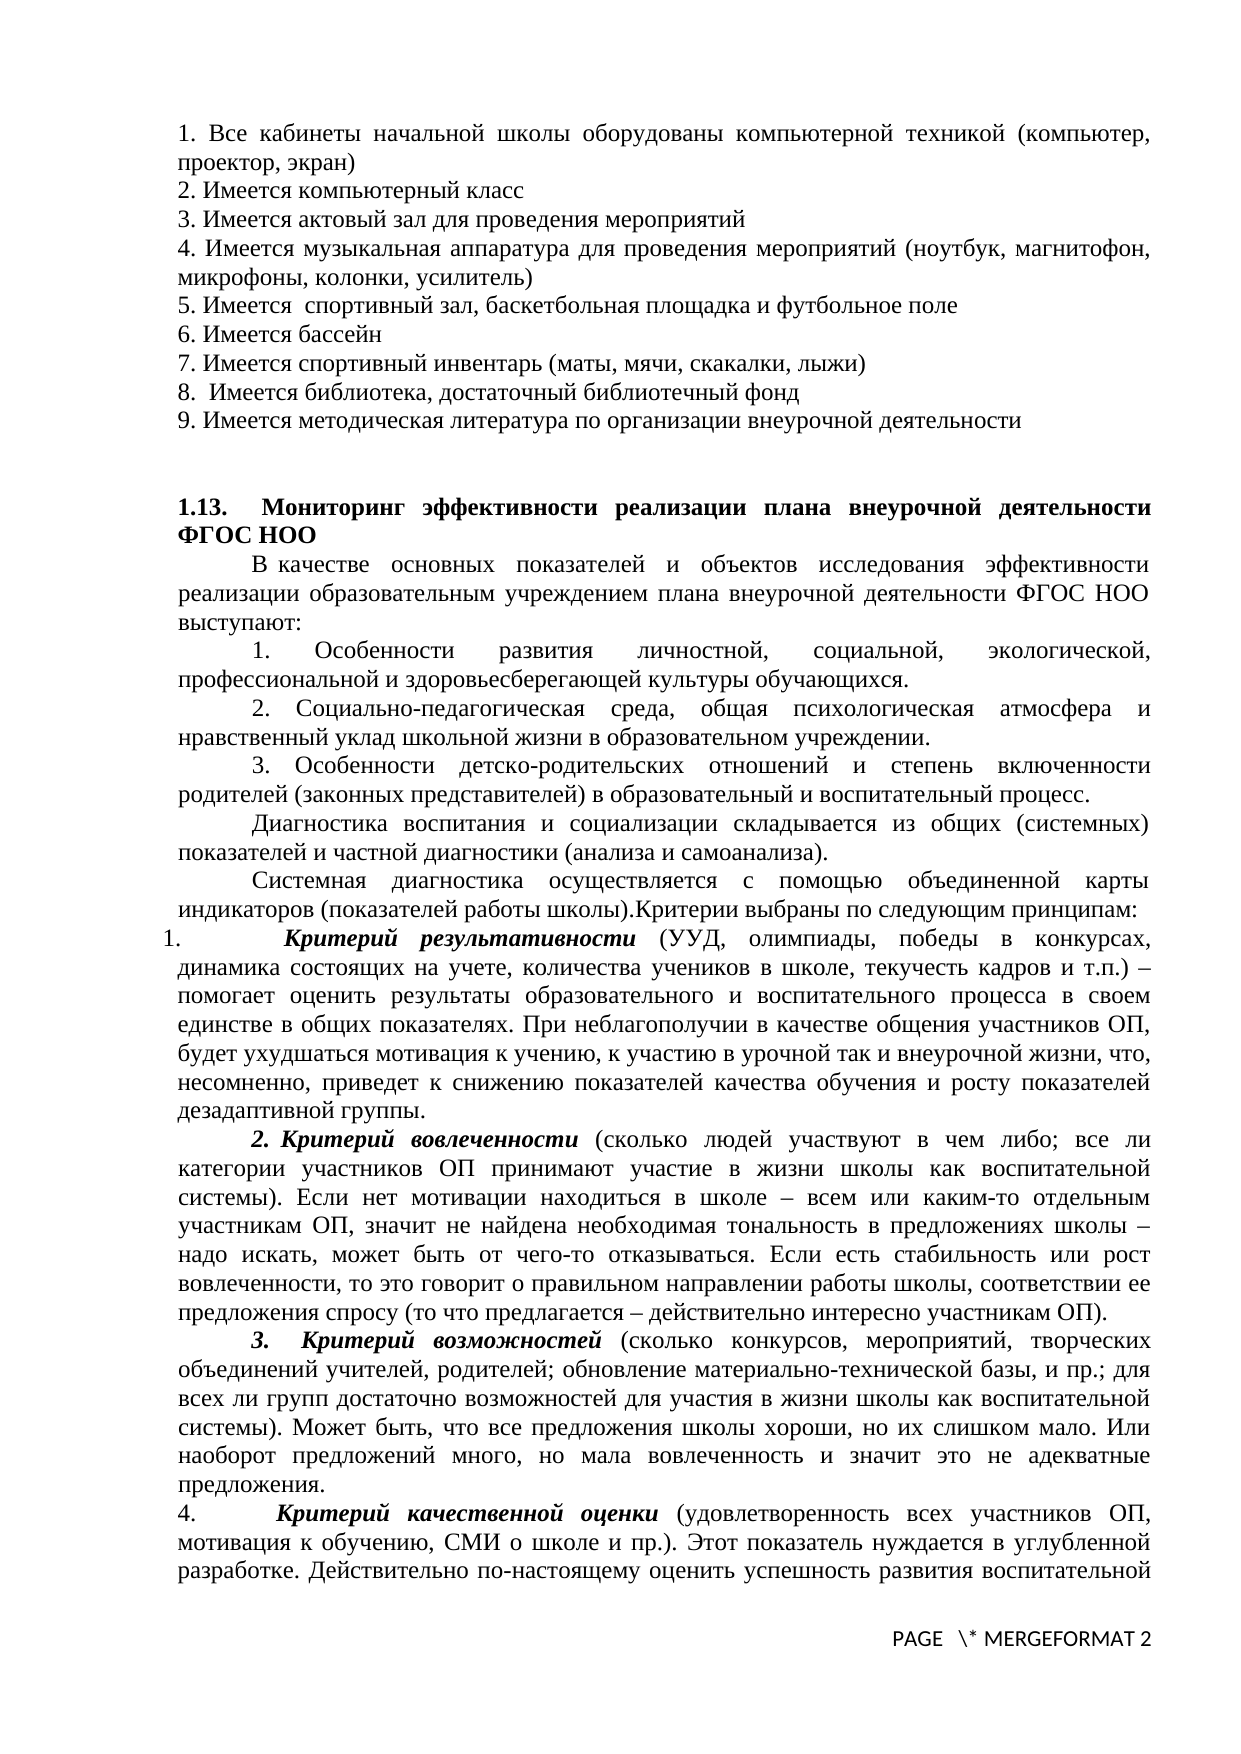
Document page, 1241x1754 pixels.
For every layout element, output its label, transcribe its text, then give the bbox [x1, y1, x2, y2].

list Критерий возможностей (сколько конкурсов, мероприятий, творческих объединений учителей, родителей; обновление материально-технической базы, и пр.; для всех ли групп достаточно возможностей для участия в жизни школы как воспитательной системы). Может быть, что все предложения школы хороши, но их слишком мало. Или наоборот предложений много, но мала вовлеченность и значит это не адекватные предложения. [178, 1326, 1152, 1498]
text Системная диагностика осуществляется с помощью объединенной карты индикаторов (показателей работы школы).Критерии выбраны по следующим принципам: [178, 866, 1149, 923]
text 1. Особенности развития личностной, социальной, экологической, профессиональной и здоровьесберегающей культуры обучающихся. [178, 636, 1152, 693]
text 4. Имеется музыкальная аппаратура для проведения мероприятий (ноутбук, магнитофон, микрофоны, колонки, усилитель) [177, 233, 1152, 291]
text 3. Особенности детско-родительских отношений и степень включенности родителей (законных представителей) в образовательный и воспитательный процесс. [178, 751, 1152, 808]
text 2. Социально-педагогическая среда, общая психологическая атмосфера и нравственный уклад школьной жизни в образовательном учреждении. [178, 693, 1152, 751]
text 9. Имеется методическая литература по организации внеурочной деятельности [177, 406, 1152, 434]
text 3. Имеется актовый зал для проведения мероприятий [177, 204, 1152, 233]
text 2. Имеется компьютерный класс [177, 176, 1152, 204]
text Диагностика воспитания и социализации складывается из общих (системных) показателей и частной диагностики (анализа и самоанализа). [178, 808, 1149, 866]
text 8. Имеется библиотека, достаточный библиотечный фонд [177, 377, 1152, 406]
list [177, 1498, 1152, 1584]
text 6. Имеется бассейн [177, 319, 1152, 348]
text 1.13. Мониторинг эффективности реализации плана внеурочной деятельности ФГОС НОО [177, 492, 1152, 549]
text 1. Все кабинеты начальной школы оборудованы компьютерной техникой (компьютер, проектор, экран) [177, 118, 1152, 176]
list качестве основных показателей и объектов исследования эффективности реализации образовательным учреждением плана внеурочной деятельности ФГОС НОО выступают: [178, 549, 1149, 636]
list Критерий результативности (УУД, олимпиады, победы в конкурсах, динамика состоящих на учете, количества учеников в школе, текучесть кадров и т.п.) – помогает оценить результаты образовательного и воспитательного процесса в своем единстве в общих показателях. При неблагополучии в качестве общения участников ОП, будет ухудшаться мотивация к учению, к участию в урочной так и внеурочной жизни, что, несомненно, приведет к снижению показателей качества обучения и росту показателей дезадаптивной группы. [162, 923, 1152, 1124]
list Критерий вовлеченности (сколько людей участвуют в чем либо; все ли категории участников ОП принимают участие в жизни школы как воспитательной системы). Если нет мотивации находиться в школе – всем или каким-то отдельным участникам ОП, значит не найдена необходимая тональность в предложениях школы – надо искать, может быть от чего-то отказываться. Если есть стабильность или рост вовлеченности, то это говорит о правильном направлении работы школы, соответствии ее предложения спросу (то что предлагается – действительно интересно участникам ОП). [178, 1124, 1152, 1326]
text 7. Имеется спортивный инвентарь (маты, мячи, скакалки, лыжи) [177, 348, 1152, 377]
text 5. Имеется спортивный зал, баскетбольная площадка и футбольное поле [177, 291, 1152, 319]
